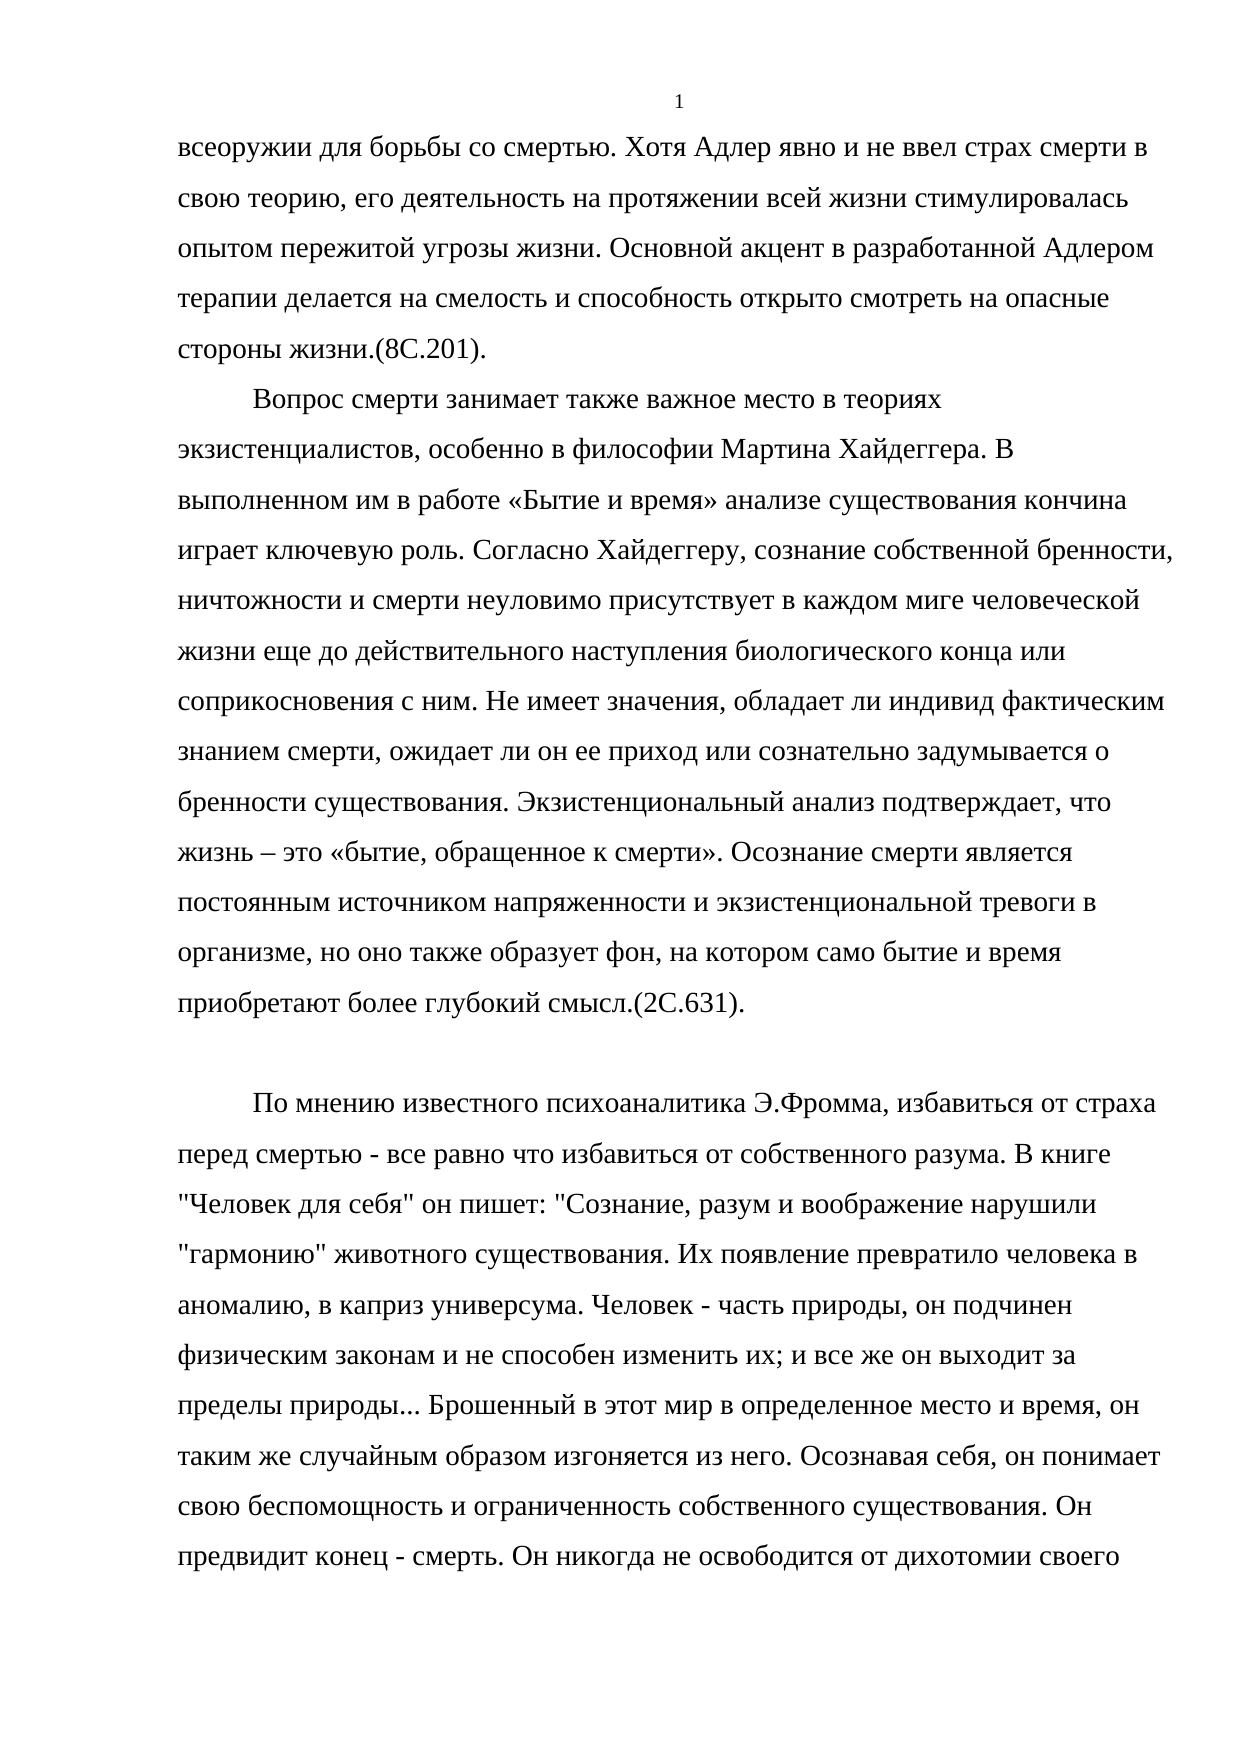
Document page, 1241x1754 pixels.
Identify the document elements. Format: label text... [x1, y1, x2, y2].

text Вопрос смерти занимает также важное место в теориях экзистенциалистов, особенно в философии Мартина Хайдеггера. В выполненном им в работе «Бытие и время» анализе существования кончина играет ключевую роль. Согласно Хайдеггеру, сознание собственной бренности, ничтожности и смерти неуловимо присутствует в каждом миге человеческой жизни еще до действительного наступления биологического конца или соприкосновения с ним. Не имеет значения, обладает ли индивид фактическим знанием смерти, ожидает ли он ее приход или сознательно задумывается о бренности существования. Экзистенциональный анализ подтверждает, что жизнь – это «бытие, обращенное к смерти». Осознание смерти является постоянным источником напряженности и экзистенциональной тревоги в организме, но оно также образует фон, на котором само бытие и время приобретают более глубокий смысл.(2С.631). [177, 381, 1181, 1018]
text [177, 113, 1181, 364]
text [177, 1086, 1181, 1572]
